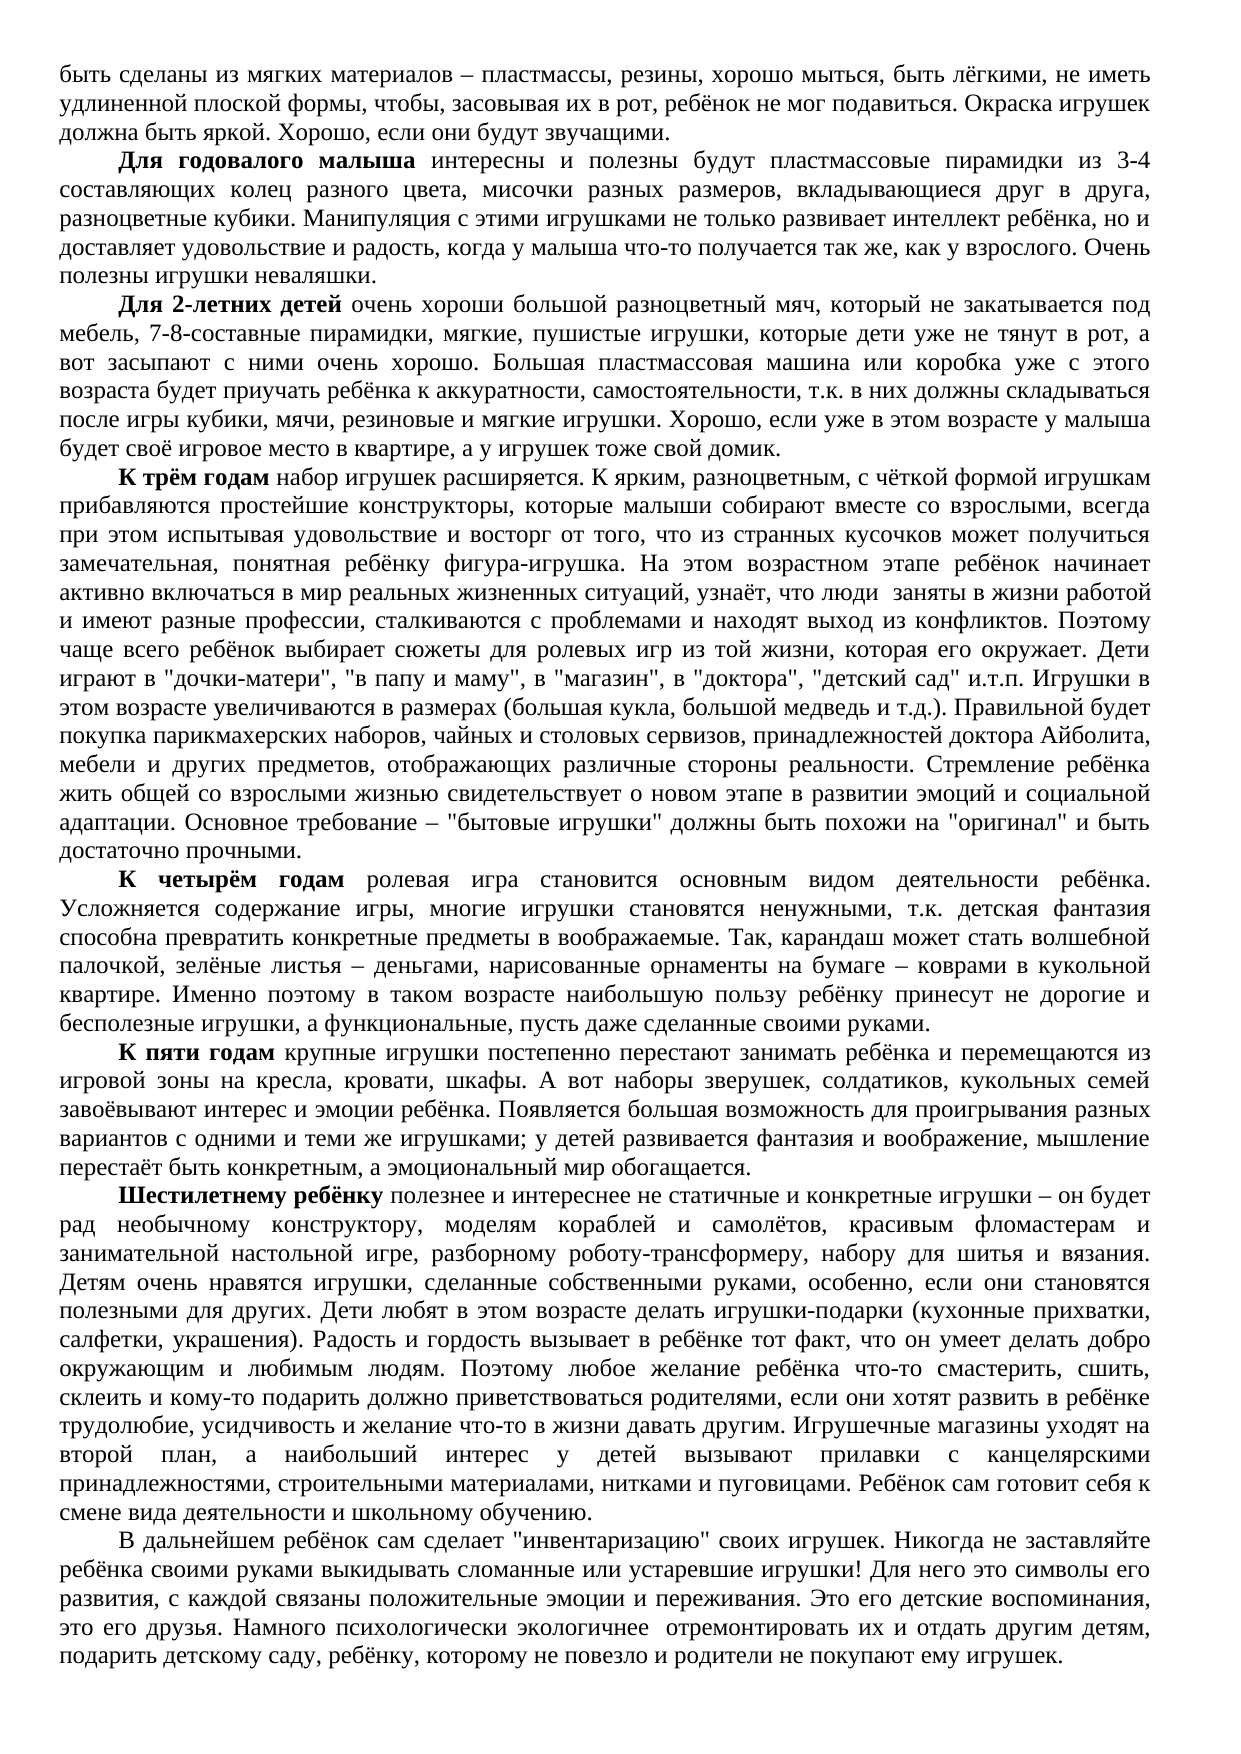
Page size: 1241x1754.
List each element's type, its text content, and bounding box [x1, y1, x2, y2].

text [59, 59, 1152, 145]
text Для 2-летних детей очень хороши большой разноцветный мяч, который не закатывается под мебель, 7-8-составные пирамидки, мягкие, пушистые игрушки, которые дети уже не тянут в рот, а вот засыпают с ними очень хорошо. Большая пластмассовая машина или коробка уже с этого возраста будет приучать ребёнка к аккуратности, самостоятельности, т.к. в них должны складываться после игры кубики, мячи, резиновые и мягкие игрушки. Хорошо, если уже в этом возрасте у малыша будет своё игровое место в квартире, а у игрушек тоже свой домик. [59, 289, 1152, 462]
text К четырём годам ролевая игра становится основным видом деятельности ребёнка. Усложняется содержание игры, многие игрушки становятся ненужными, т.к. детская фантазия способна превратить конкретные предметы в воображаемые. Так, карандаш может стать волшебной палочкой, зелёные листья – деньгами, нарисованные орнаменты на бумаге – коврами в кукольной квартире. Именно поэтому в таком возрасте наибольшую пользу ребёнку принесут не дорогие и бесполезные игрушки, а функциональные, пусть даже сделанные своими руками. [59, 864, 1152, 1037]
text В дальнейшем ребёнок сам сделает "инвентаризацию" своих игрушек. Никогда не заставляйте ребёнка своими руками выкидывать сломанные или устаревшие игрушки! Для него это символы его развития, с каждой связаны положительные эмоции и переживания. Это его детские воспоминания, это его друзья. Намного психологически экологичнее отремонтировать их и отдать другим детям, подарить детскому саду, ребёнку, которому не повезло и родители не покупают ему игрушек. [59, 1525, 1152, 1669]
text Шестилетнему ребёнку полезнее и интереснее не статичные и конкретные игрушки – он будет рад необычному конструктору, моделям кораблей и самолётов, красивым фломастерам и занимательной настольной игре, разборному роботу-трансформеру, набору для шитья и вязания. Детям очень нравятся игрушки, сделанные собственными руками, особенно, если они становятся полезными для других. Дети любят в этом возрасте делать игрушки-подарки (кухонные прихватки, салфетки, украшения). Радость и гордость вызывает в ребёнке тот факт, что он умеет делать добро окружающим и любимым людям. Поэтому любое желание ребёнка что-то смастерить, сшить, склеить и кому-то подарить должно приветствоваться родителями, если они хотят развить в ребёнке трудолюбие, усидчивость и желание что-то в жизни давать другим. Игрушечные магазины уходят на второй план, а наибольший интерес у детей вызывают прилавки с канцелярскими принадлежностями, строительными материалами, нитками и пуговицами. Ребёнок сам готовит себя к смене вида деятельности и школьному обучению. [59, 1180, 1152, 1525]
text Для годовалого малыша интересны и полезны будут пластмассовые пирамидки из 3-4 составляющих колец разного цвета, мисочки разных размеров, вкладывающиеся друг в друга, разноцветные кубики. Манипуляция с этими игрушками не только развивает интеллект ребёнка, но и доставляет удовольствие и радость, когда у малыша что-то получается так же, как у взрослого. Очень полезны игрушки неваляшки. [59, 145, 1152, 289]
text К пяти годам крупные игрушки постепенно перестают занимать ребёнка и перемещаются из игровой зоны на кресла, кровати, шкафы. А вот наборы зверушек, солдатиков, кукольных семей завоёвывают интерес и эмоции ребёнка. Появляется большая возможность для проигрывания разных вариантов с одними и теми же игрушками; у детей развивается фантазия и воображение, мышление перестаёт быть конкретным, а эмоциональный мир обогащается. [59, 1037, 1152, 1180]
text К трём годам набор игрушек расширяется. К ярким, разноцветным, с чёткой формой игрушкам прибавляются простейшие конструкторы, которые малыши собирают вместе со взрослыми, всегда при этом испытывая удовольствие и восторг от того, что из странных кусочков может получиться замечательная, понятная ребёнку фигура-игрушка. На этом возрастном этапе ребёнок начинает активно включаться в мир реальных жизненных ситуаций, узнаёт, что люди заняты в жизни работой и имеют разные профессии, сталкиваются с проблемами и находят выход из конфликтов. Поэтому чаще всего ребёнок выбирает сюжеты для ролевых игр из той жизни, которая его окружает. Дети играют в "дочки-матери", "в папу и маму", в "магазин", в "доктора", "детский сад" и.т.п. Игрушки в этом возрасте увеличиваются в размерах (большая кукла, большой медведь и т.д.). Правильной будет покупка парикмахерских наборов, чайных и столовых сервизов, принадлежностей доктора Айболита, мебели и других предметов, отображающих различные стороны реальности. Стремление ребёнка жить общей со взрослыми жизнью свидетельствует о новом этапе в развитии эмоций и социальной адаптации. Основное требование – "бытовые игрушки" должны быть похожи на "оригинал" и быть достаточно прочными. [59, 462, 1152, 864]
